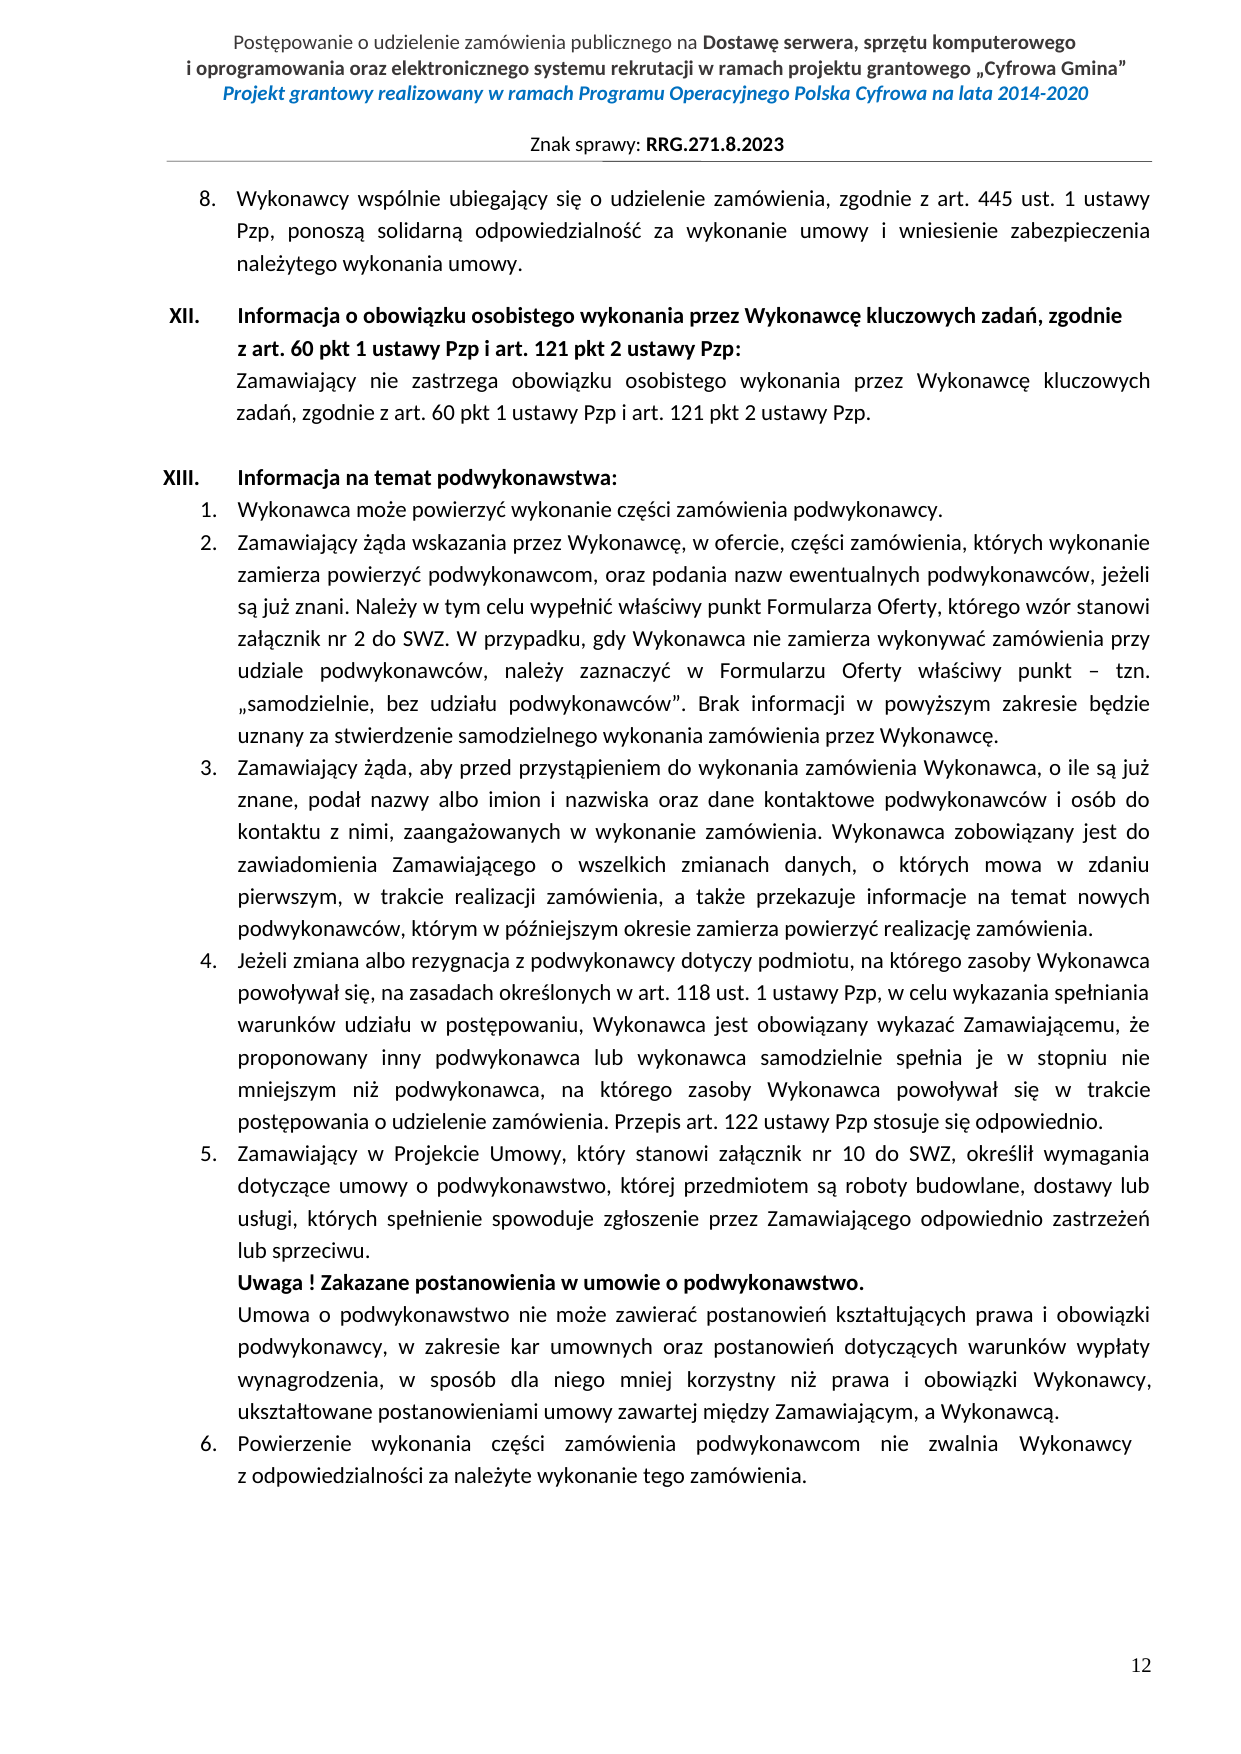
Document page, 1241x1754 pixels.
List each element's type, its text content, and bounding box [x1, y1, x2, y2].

list Zamawiający żąda, aby przed przystąpieniem do wykonania zamówienia Wykonawca, o ile są już znane, podał nazwy albo imion i nazwiska oraz dane kontaktowe podwykonawców i osób do kontaktu z nimi, zaangażowanych w wykonanie zamówienia. Wykonawca zobowiązany jest do zawiadomienia Zamawiającego o wszelkich zmianach danych, o których mowa w zdaniu pierwszym, w trakcie realizacji zamówienia, a także przekazuje informacje na temat nowych podwykonawców, którym w późniejszym okresie zamierza powierzyć realizację zamówienia. [200, 753, 1152, 942]
list Powierzenie wykonania części zamówienia podwykonawcom nie zwalnia Wykonawcy z odpowiedzialności za należyte wykonanie tego zamówienia. [200, 1429, 1152, 1489]
list Uwaga ! Zakazane postanowienia w umowie o podwykonawstwo. [237, 1268, 1152, 1296]
list Jeżeli zmiana albo rezygnacja z podwykonawcy dotyczy podmiotu, na którego zasoby Wykonawca powoływał się, na zasadach określonych w art. 118 ust. 1 ustawy Pzp, w celu wykazania spełniania warunków udziału w postępowaniu, Wykonawca jest obowiązany wykazać Zamawiającemu, że proponowany inny podwykonawca lub wykonawca samodzielnie spełnia je w stopniu nie mniejszym niż podwykonawca, na którego zasoby Wykonawca powoływał się w trakcie postępowania o udzielenie zamówienia. Przepis art. 122 ustawy Pzp stosuje się odpowiednio. [200, 946, 1152, 1135]
subtitle Informacja o obowiązku osobistego wykonania przez Wykonawcę kluczowych zadań, zgodnie [200, 302, 1152, 330]
list Wykonawcy wspólnie ubiegający się o udzielenie zamówienia, zgodnie z art. 445 ust. 1 ustawy Pzp, ponoszą solidarną odpowiedzialność za wykonanie umowy i wniesienie zabezpieczenia należytego wykonania umowy. [199, 184, 1152, 277]
text Zamawiający nie zastrzega obowiązku osobistego wykonania przez Wykonawcę kluczowych zadań, zgodnie z art. 60 pkt 1 ustawy Pzp i art. 121 pkt 2 ustawy Pzp. [236, 366, 1152, 426]
list Zamawiający żąda wskazania przez Wykonawcę, w ofercie, części zamówienia, których wykonanie zamierza powierzyć podwykonawcom, oraz podania nazw ewentualnych podwykonawców, jeżeli są już znani. Należy w tym celu wypełnić właściwy punkt Formularza Oferty, którego wzór stanowi załącznik nr 2 do SWZ. W przypadku, gdy Wykonawca nie zamierza wykonywać zamówienia przy udziale podwykonawców, należy zaznaczyć w Formularzu Oferty właściwy punkt – tzn. „samodzielnie, bez udziału podwykonawców”. Brak informacji w powyższym zakresie będzie uznany za stwierdzenie samodzielnego wykonania zamówienia przez Wykonawcę. [200, 528, 1152, 749]
list Zamawiający w Projekcie Umowy, który stanowi załącznik nr 10 do SWZ, określił wymagania dotyczące umowy o podwykonawstwo, której przedmiotem są roboty budowlane, dostawy lub usługi, których spełnienie spowoduje zgłoszenie przez Zamawiającego odpowiednio zastrzeżeń lub sprzeciwu. [200, 1139, 1152, 1264]
subtitle Informacja na temat podwykonawstwa: [200, 463, 1152, 491]
list Wykonawca może powierzyć wykonanie części zamówienia podwykonawcy. [200, 496, 1152, 524]
subtitle z art. 60 pkt 1 ustawy Pzp i art. 121 pkt 2 ustawy Pzp: [237, 334, 1152, 362]
list Umowa o podwykonawstwo nie może zawierać postanowień kształtujących prawa i obowiązki podwykonawcy, w zakresie kar umownych oraz postanowień dotyczących warunków wypłaty wynagrodzenia, w sposób dla niego mniej korzystny niż prawa i obowiązki Wykonawcy, ukształtowane postanowieniami umowy zawartej między Zamawiającym, a Wykonawcą. [237, 1300, 1152, 1425]
